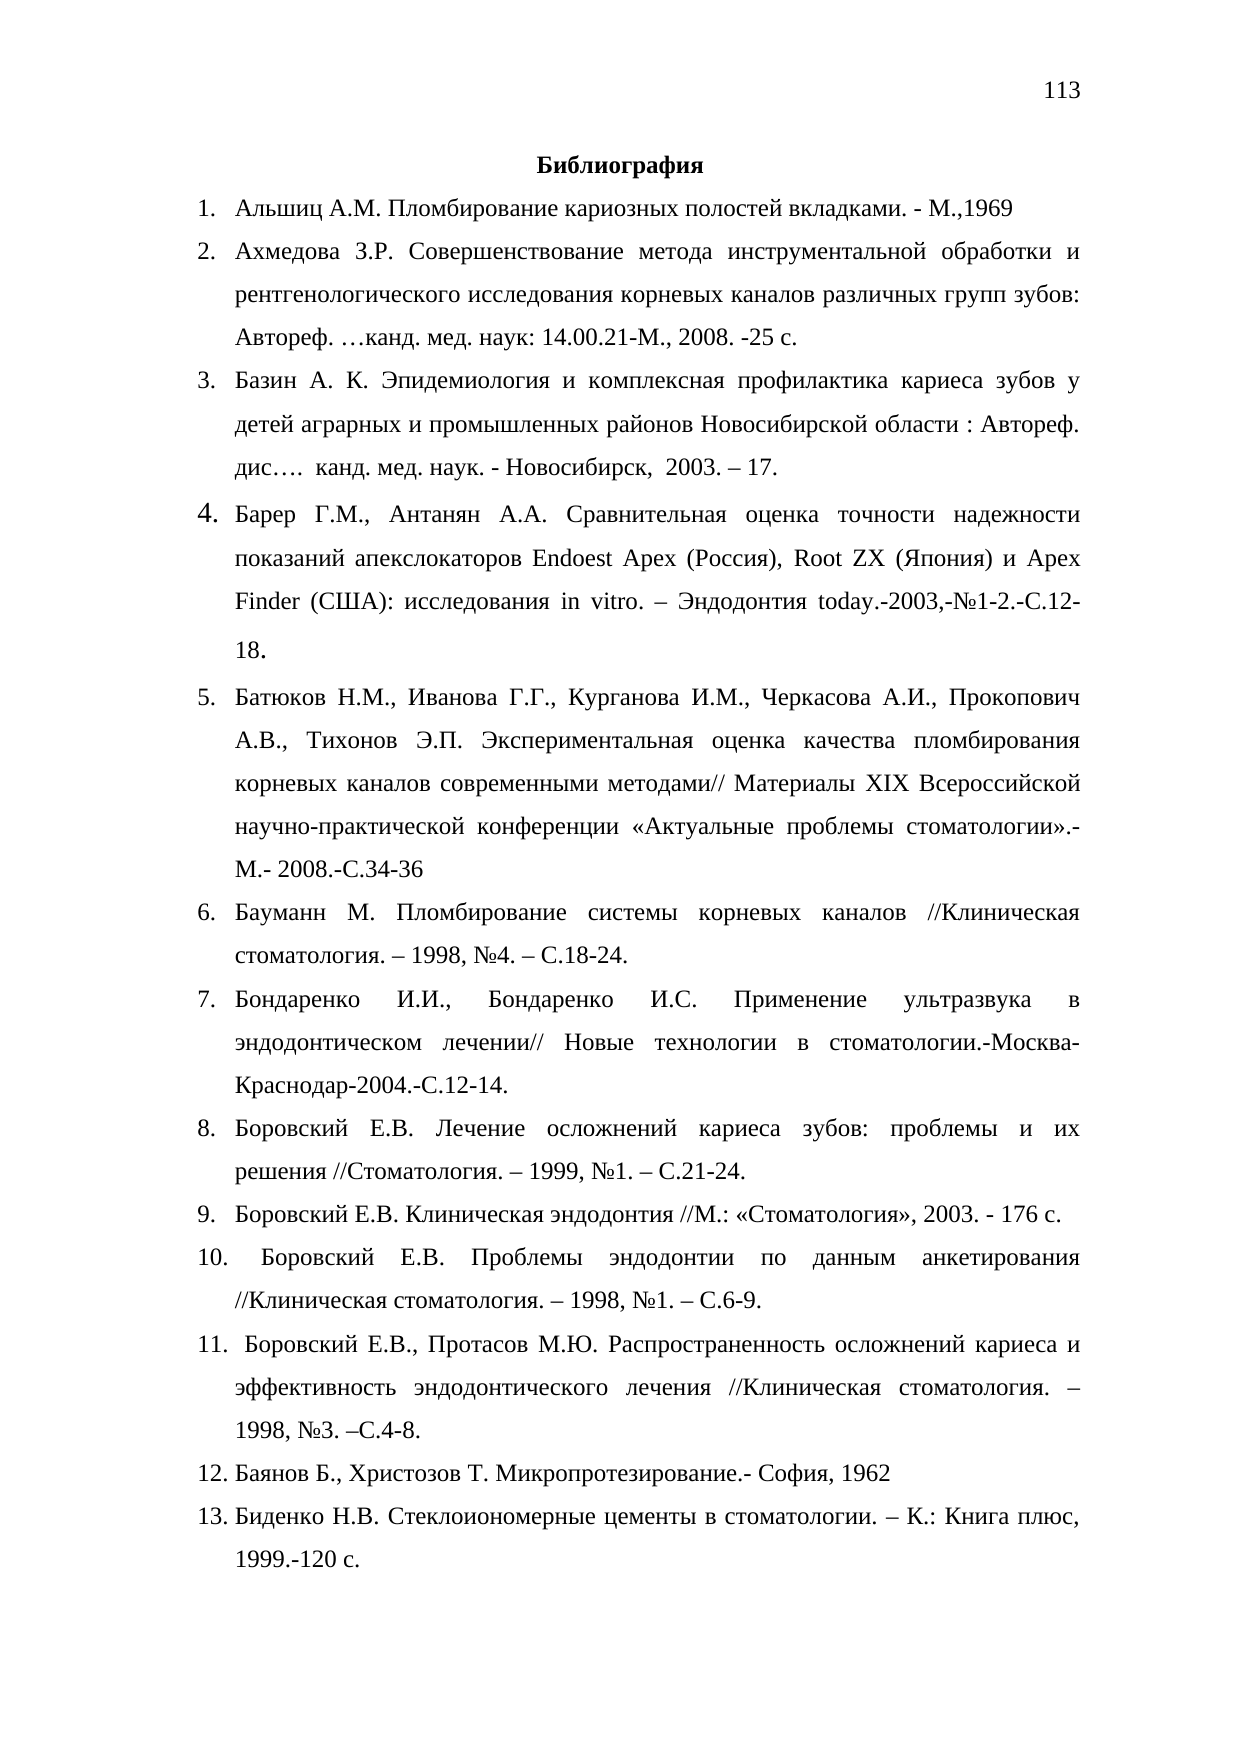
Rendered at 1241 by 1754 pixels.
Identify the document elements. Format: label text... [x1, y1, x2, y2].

list Биденко Н.В. Стеклоиономерные цементы в стоматологии. – К.: Книга плюс, 1999.-120 с. [197, 1501, 1081, 1573]
list Бондаренко И.И., Бондаренко И.С. Применение ультразвука в эндодонтическом лечении// Новые технологии в стоматологии.-Москва-Краснодар-2004.-С.12-14. [197, 984, 1081, 1099]
list Ахмедова З.Р. Совершенствование метода инструментальной обработки и рентгенологического исследования корневых каналов различных групп зубов: Автореф. …канд. мед. наук: 14.00.21-М., 2008. -25 с. [197, 236, 1081, 351]
list Баянов Б., Христозов Т. Микропротезирование.- София, 1962 [197, 1458, 1081, 1487]
list Базин А. К. Эпидемиология и комплексная профилактика кариеса зубов у детей аграрных и промышленных районов Новосибирской области : Автореф. дис…. канд. мед. наук. - Новосибирск, 2003. – 17. [197, 366, 1081, 481]
list Бауманн М. Пломбирование системы корневых каналов //Клиническая стоматология. – 1998, №4. – С.18-24. [197, 897, 1081, 969]
list Боровский Е.В. Лечение осложнений кариеса зубов: проблемы и их решения //Стоматология. – 1999, №1. – С.21-24. [197, 1113, 1081, 1185]
list Барер Г.М., Антанян А.А. Сравнительная оценка точности надежности показаний апекслокаторов Endoest Apex (Россия), Root ZX (Япония) и Apex Finder (США): исследования in vitro. – Эндодонтия today.-2003,-№1-2.-С.12-18. [197, 495, 1081, 665]
list Боровский Е.В. Клиническая эндодонтия //М.: «Стоматология», 2003. - 176 с. [197, 1199, 1081, 1228]
text Библиография [159, 150, 1081, 179]
list Боровский Е.В. Проблемы эндодонтии по данным анкетирования //Клиническая стоматология. – 1998, №1. – С.6-9. [197, 1242, 1081, 1314]
list Альшиц А.М. Пломбирование кариозных полостей вкладками. - М.,1969 [197, 193, 1081, 222]
list Батюков Н.М., Иванова Г.Г., Курганова И.М., Черкасова А.И., Прокопович А.В., Тихонов Э.П. Экспериментальная оценка качества пломбирования корневых каналов современными методами// Материалы XIX Всероссийской научно-практической конференции «Актуальные проблемы стоматологии».-М.- 2008.-С.34-36 [197, 682, 1081, 883]
list Боровский Е.В., Протасов М.Ю. Распространенность осложнений кариеса и эффективность эндодонтического лечения //Клиническая стоматология. – 1998, №3. –С.4-8. [197, 1329, 1081, 1444]
